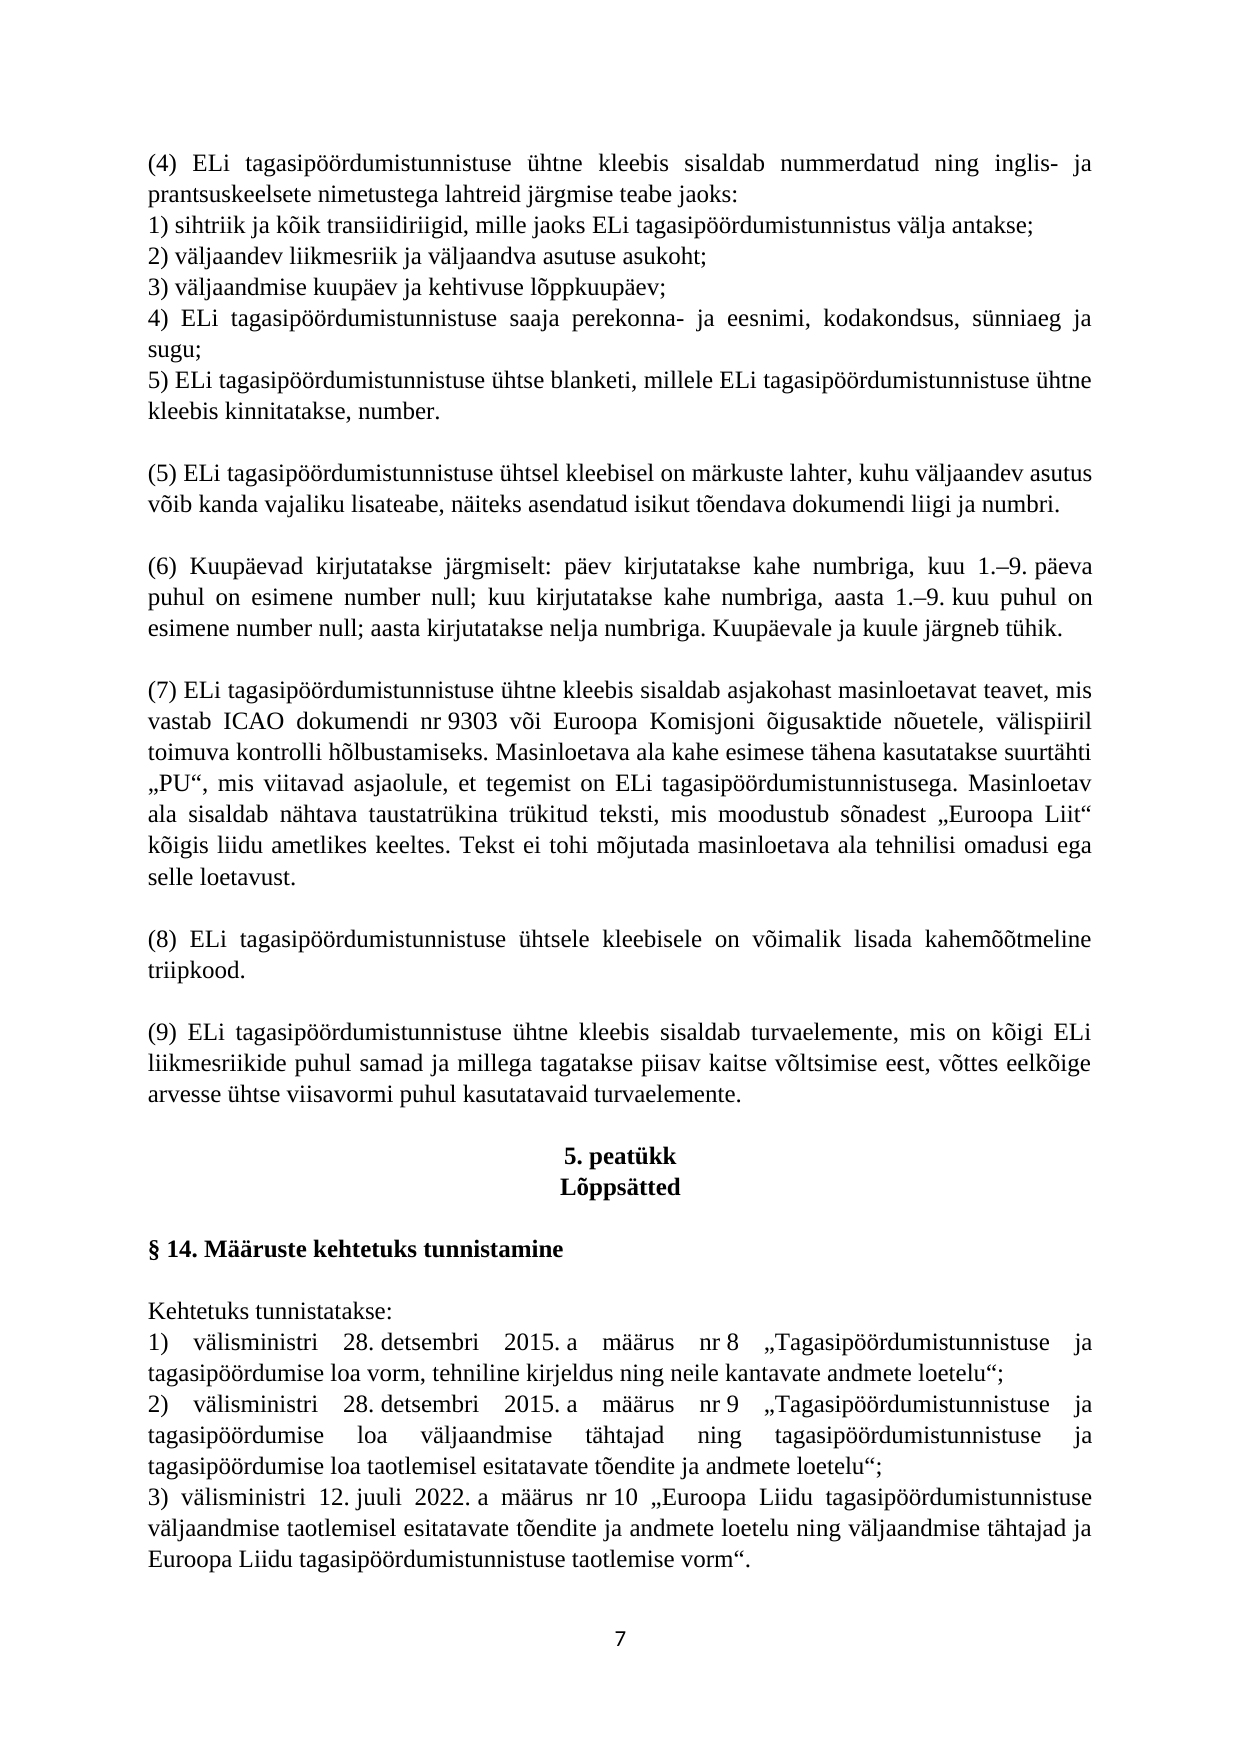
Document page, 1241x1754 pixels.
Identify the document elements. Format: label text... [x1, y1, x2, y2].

text 5. peatükk [148, 1141, 1093, 1170]
text 5) ELi tagasipöördumistunnistuse ühtse blanketi, millele ELi tagasipöördumistunnistuse ühtne kleebis kinnitatakse, number. [148, 365, 1093, 425]
text 1) välisministri 28. detsembri 2015. a määrus nr 8 „Tagasipöördumistunnistuse ja tagasipöördumise loa vorm, tehniline kirjeldus ning neile kantavate andmete loetelu“; [148, 1327, 1093, 1387]
text 3) välisministri 12. juuli 2022. a määrus nr 10 „Euroopa Liidu tagasipöördumistunnistuse väljaandmise taotlemisel esitatavate tõendite ja andmete loetelu ning väljaandmise tähtajad ja Euroopa Liidu tagasipöördumistunnistuse taotlemise vorm“. [148, 1482, 1093, 1573]
text 4) ELi tagasipöördumistunnistuse saaja perekonna- ja eesnimi, kodakondsus, sünniaeg ja sugu; [148, 303, 1093, 363]
text 3) väljaandmise kuupäev ja kehtivuse lõppkuupäev; [148, 272, 1093, 301]
text § 14. Määruste kehtetuks tunnistamine [148, 1234, 1093, 1263]
text (6) Kuupäevad kirjutatakse järgmiselt: päev kirjutatakse kahe numbriga, kuu 1.–9. päeva puhul on esimene number null; kuu kirjutatakse kahe numbriga, aasta 1.–9. kuu puhul on esimene number null; aasta kirjutatakse nelja numbriga. Kuupäevale ja kuule järgneb tühik. [148, 551, 1093, 642]
text (8) ELi tagasipöördumistunnistuse ühtsele kleebisele on võimalik lisada kahemõõtmeline triipkood. [148, 924, 1093, 983]
text Kehtetuks tunnistatakse: [148, 1296, 1093, 1325]
text (7) ELi tagasipöördumistunnistuse ühtne kleebis sisaldab asjakohast masinloetavat teavet, mis vastab ICAO dokumendi nr 9303 või Euroopa Komisjoni õigusaktide nõuetele, välispiiril toimuva kontrolli hõlbustamiseks. Masinloetava ala kahe esimese tähena kasutatakse suurtähti „PU“, mis viitavad asjaolule, et tegemist on ELi tagasipöördumistunnistusega. Masinloetav ala sisaldab nähtava taustatrükina trükitud teksti, mis moodustub sõnadest „Euroopa Liit“ kõigis liidu ametlikes keeltes. Tekst ei tohi mõjutada masinloetava ala tehnilisi omadusi ega selle loetavust. [148, 675, 1093, 890]
text (5) ELi tagasipöördumistunnistuse ühtsel kleebisel on märkuste lahter, kuhu väljaandev asutus võib kanda vajaliku lisateabe, näiteks asendatud isikut tõendava dokumendi liigi ja numbri. [148, 458, 1093, 518]
text 1) sihtriik ja kõik transiidiriigid, mille jaoks ELi tagasipöördumistunnistus välja antakse; [148, 210, 1093, 238]
text Lõppsätted [148, 1172, 1093, 1201]
text 2) väljaandev liikmesriik ja väljaandva asutuse asukoht; [148, 241, 1093, 269]
text 2) välisministri 28. detsembri 2015. a määrus nr 9 „Tagasipöördumistunnistuse ja tagasipöördumise loa väljaandmise tähtajad ning tagasipöördumistunnistuse ja tagasipöördumise loa taotlemisel esitatavate tõendite ja andmete loetelu“; [148, 1389, 1093, 1480]
text (9) ELi tagasipöördumistunnistuse ühtne kleebis sisaldab turvaelemente, mis on kõigi ELi liikmesriikide puhul samad ja millega tagatakse piisav kaitse võltsimise eest, võttes eelkõige arvesse ühtse viisavormi puhul kasutatavaid turvaelemente. [148, 1017, 1093, 1108]
text (4) ELi tagasipöördumistunnistuse ühtne kleebis sisaldab nummerdatud ning inglis- ja prantsuskeelsete nimetustega lahtreid järgmise teabe jaoks: [148, 148, 1093, 207]
